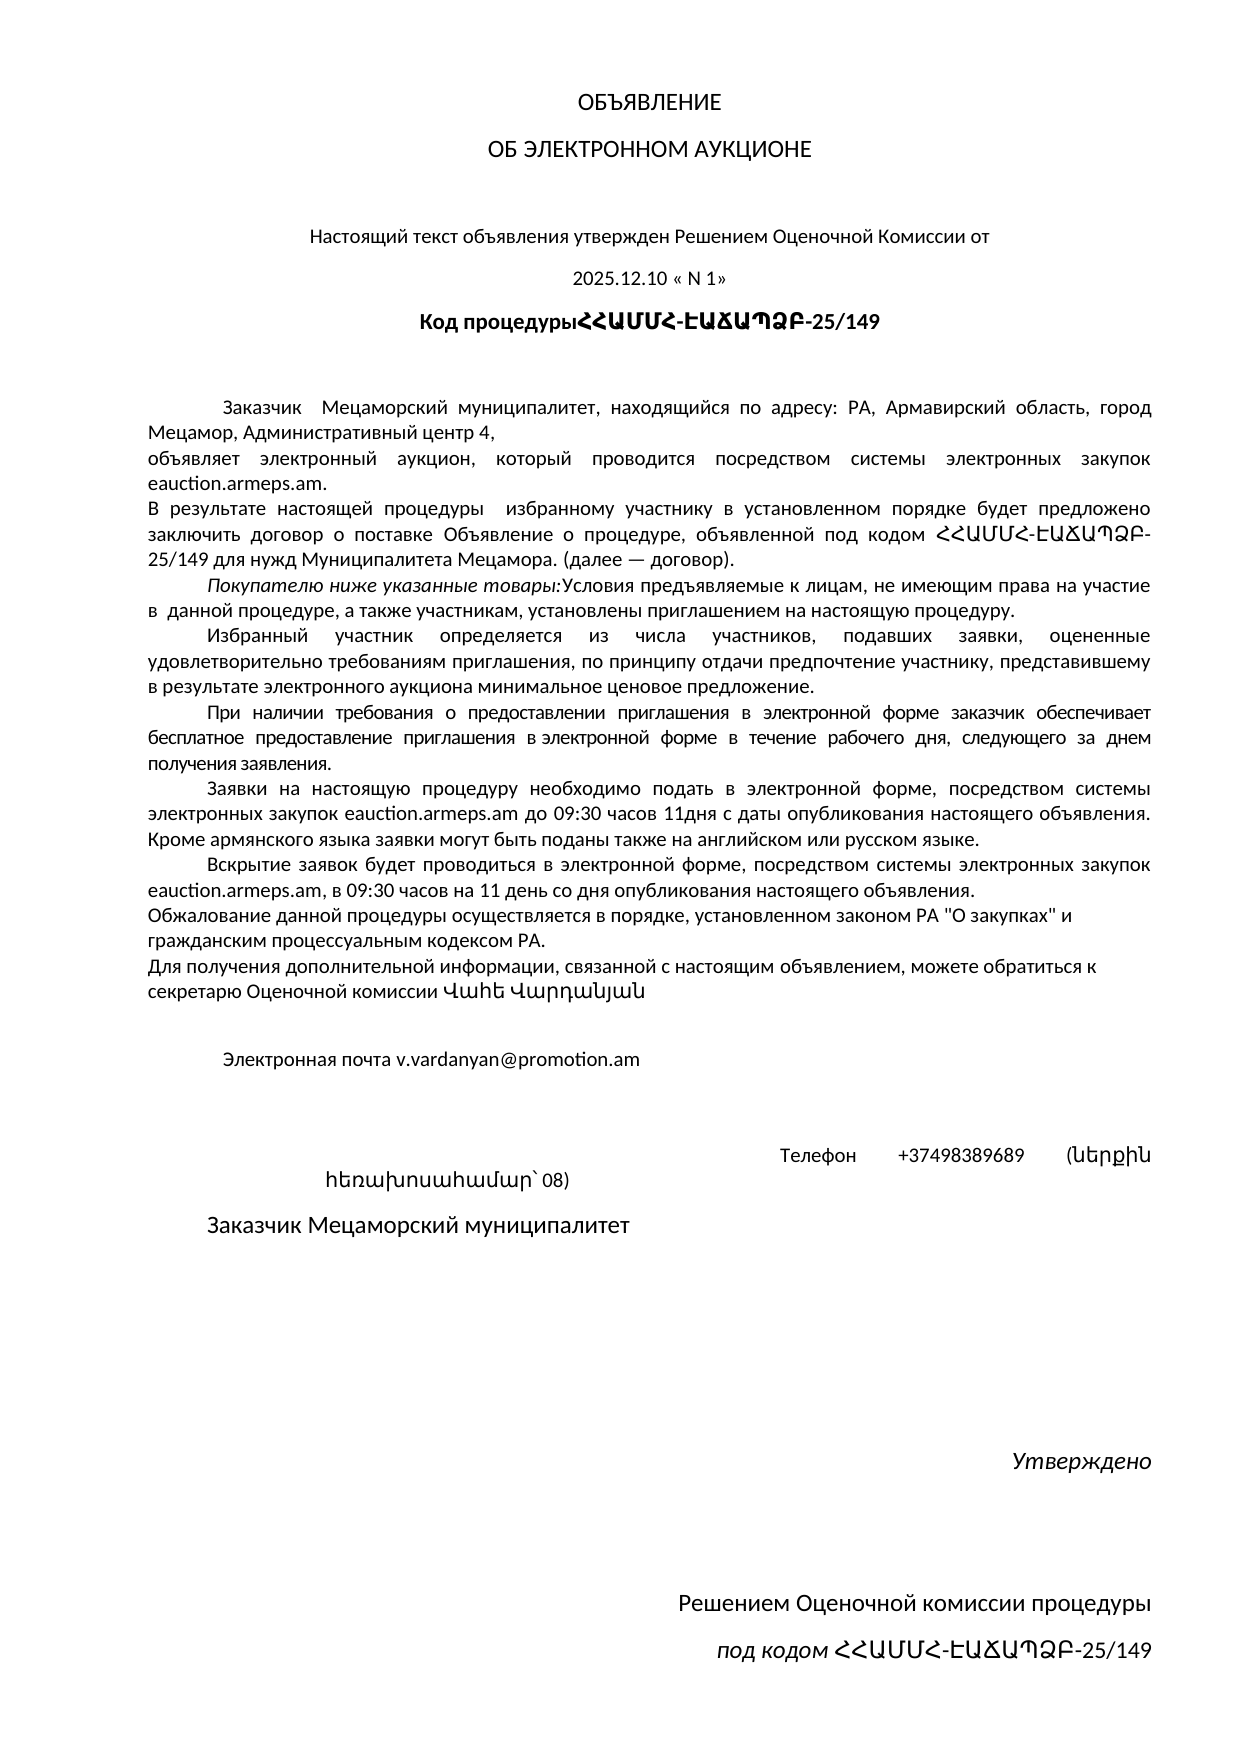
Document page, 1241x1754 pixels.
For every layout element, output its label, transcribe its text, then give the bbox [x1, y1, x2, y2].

text Избранный участник определяется из числа участников, подавших заявки, оцененные удовлетворительно требованиям приглашения, по принципу отдачи предпочтение участнику, представившему в результате электронного аукциона минимальное ценовое предложение. [148, 623, 1152, 699]
text Заявки на настоящую процедуру необходимо подать в электронной форме, посредством системы электронных закупок eauction.armeps.am до 09:30 часов 11дня с даты опубликования настоящего объявления. Кроме армянского языка заявки могут быть поданы также на английском или русском языке. [148, 775, 1152, 851]
text объявляет электронный аукцион, который проводится посредством системы электронных закупок eauction.armeps.am. [148, 445, 1152, 496]
text Заказчик Мецаморский муниципалитет, находящийся по адресу: РА, Армавирский область, город Мецамор, Административный центр 4, [148, 394, 1152, 445]
text Решением Оценочной комиссии процедуры [148, 1587, 1152, 1617]
text Код процедурыՀՀԱՄՄՀ-ԷԱՃԱՊՁԲ-25/149 [148, 307, 1152, 335]
text Заказчик Мецаморский муниципалитет [148, 1209, 1152, 1240]
text Электронная почта v.vardanyan@promotion.am [148, 1046, 1152, 1071]
text Обжалование данной процедуры осуществляется в порядке, установленном законом РА "О закупках" и гражданским процессуальным кодексом РА. [148, 902, 1152, 953]
text ОБ ЭЛЕКТРОННОМ АУКЦИОНЕ [148, 134, 1152, 164]
text 2025.12.10 « N 1» [148, 265, 1152, 290]
text В результате настоящей процедуры избранному участнику в установленном порядке будет предложено заключить договор о поставке Объявление о процедуре, объявленной под кодом ՀՀԱՄՄՀ-ԷԱՃԱՊՁԲ-25/149 для нужд Муниципалитета Мецамора. (далее — договор). [148, 496, 1152, 572]
text ОБЪЯВЛЕНИЕ [148, 86, 1152, 117]
text Настоящий текст объявления утвержден Решением Оценочной Комиссии от [148, 223, 1152, 248]
text Вскрытие заявок будет проводиться в электронной форме, посредством системы электронных закупок eauction.armeps.am, в 09:30 часов на 11 день со дня опубликования настоящего объявления. [148, 851, 1152, 902]
text Телефон +37498389689 (ներքին հեռախոսահամար՝ 08) [325, 1088, 1152, 1193]
text При наличии требования о предоставлении приглашения в электронной форме заказчик обеспечивает бесплатное предоставление приглашения в электронной форме в течение рабочего дня, следующего за днем получения заявления. [148, 699, 1152, 775]
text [148, 1634, 1152, 1664]
text Утверждено [148, 1445, 1152, 1476]
text Покупателю ниже указанные товары:Условия предъявляемые к лицам, не имеющим права на участие в данной процедуре, а также участникам, установлены приглашением на настоящую процедуру. [148, 572, 1152, 623]
text Для получения дополнительной информации, связанной с настоящим объявлением, можете обратиться к секретарю Оценочной комиссии Վահե Վարդանյան [148, 953, 1152, 1004]
